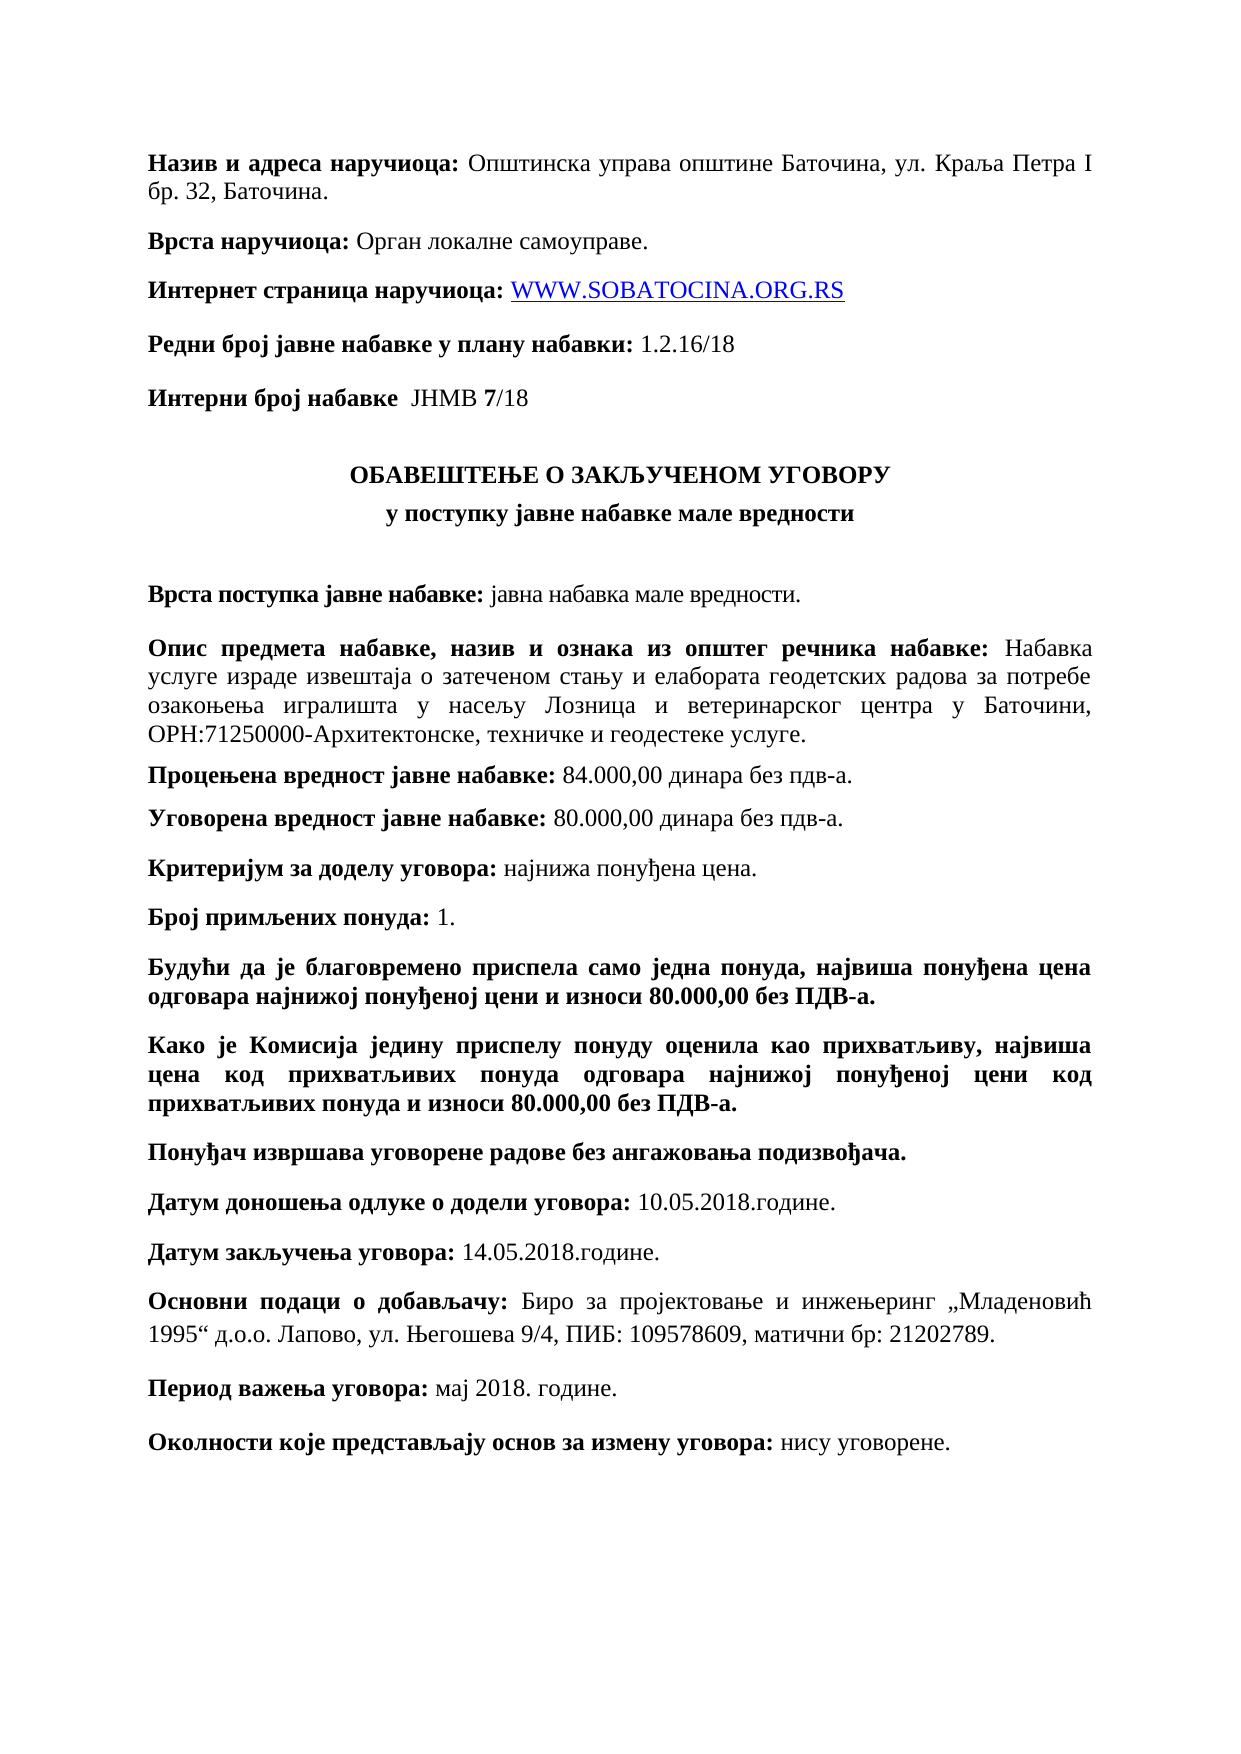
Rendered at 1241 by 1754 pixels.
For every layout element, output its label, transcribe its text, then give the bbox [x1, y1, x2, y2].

text Понуђач извршава уговорене радове без ангажовања подизвођача. [148, 1137, 1092, 1166]
text Назив и адреса наручиоца: Општинска управа општине Баточина, ул. Краља Петра I бр. 32, Баточина. [148, 148, 1092, 205]
text Датум закључења уговора: 14.05.2018.године. [148, 1237, 1092, 1265]
text Интернет страница наручиоца: WWW.SOBATOCINA.ORG.RS [148, 276, 1092, 304]
text Врста наручиоца: Орган локалне самоуправе. [148, 226, 1092, 255]
list Опис предмета набавке, назив и ознака из општег речника набавке: Набавка услуге израде извештаја о затеченом стању и елабората геодетских радова за потребе озакоњења игралишта у насељу Лозница и ветеринарског центра у Баточини, ОРН:71250000-Архитектонске, техничке и геодестеке услуге. [148, 633, 1092, 748]
text Број примљених понуда: 1. [148, 902, 1092, 931]
text Околности које представљају основ за измену уговора: нису уговорене. [148, 1427, 1092, 1456]
text Основни подаци о добављачу: Биро за пројектовање и инжењеринг „Младеновић 1995“ д.о.о. Лапово, ул. Његошева 9/4, ПИБ: 109578609, матични бр: 21202789. [148, 1286, 1092, 1348]
text Критеријум за доделу уговора: најнижа понуђена цена. [148, 853, 1092, 882]
text Период важења уговора: мај 2018. године. [148, 1373, 1092, 1402]
text Интерни број набавке ЈНМВ 7/18 [148, 383, 1092, 412]
text Уговорена вредност јавне набавке: 80.000,00 динара без пдв-а. [148, 803, 1092, 832]
text Како је Комисија једину приспелу понуду оценила као прихватљиву, највиша цена код прихватљивих понуда одговара најнижој понуђеној цени код прихватљивих понуда и износи 80.000,00 без ПДВ-а. [148, 1030, 1092, 1117]
text Датум доношења одлуке о додели уговора: 10.05.2018.године. [148, 1187, 1092, 1216]
text Редни број јавне набавке у плану набавки: 1.2.16/18 [148, 329, 1092, 358]
text Процењена вредност јавне набавке: 84.000,00 динара без пдв-а. [148, 760, 1092, 789]
text ОБАВЕШТЕЊЕ О ЗАКЉУЧЕНОМ УГОВОРУ у поступку јавне набавке мале вредности [148, 454, 1092, 529]
text Будући да је благовремено приспела само једна понуда, највиша понуђена цена одговара најнижој понуђеној цени и износи 80.000,00 без ПДВ-а. [148, 952, 1092, 1009]
text Врста поступка јавне набавке: јавна набавка мале вредности. [148, 579, 1092, 608]
